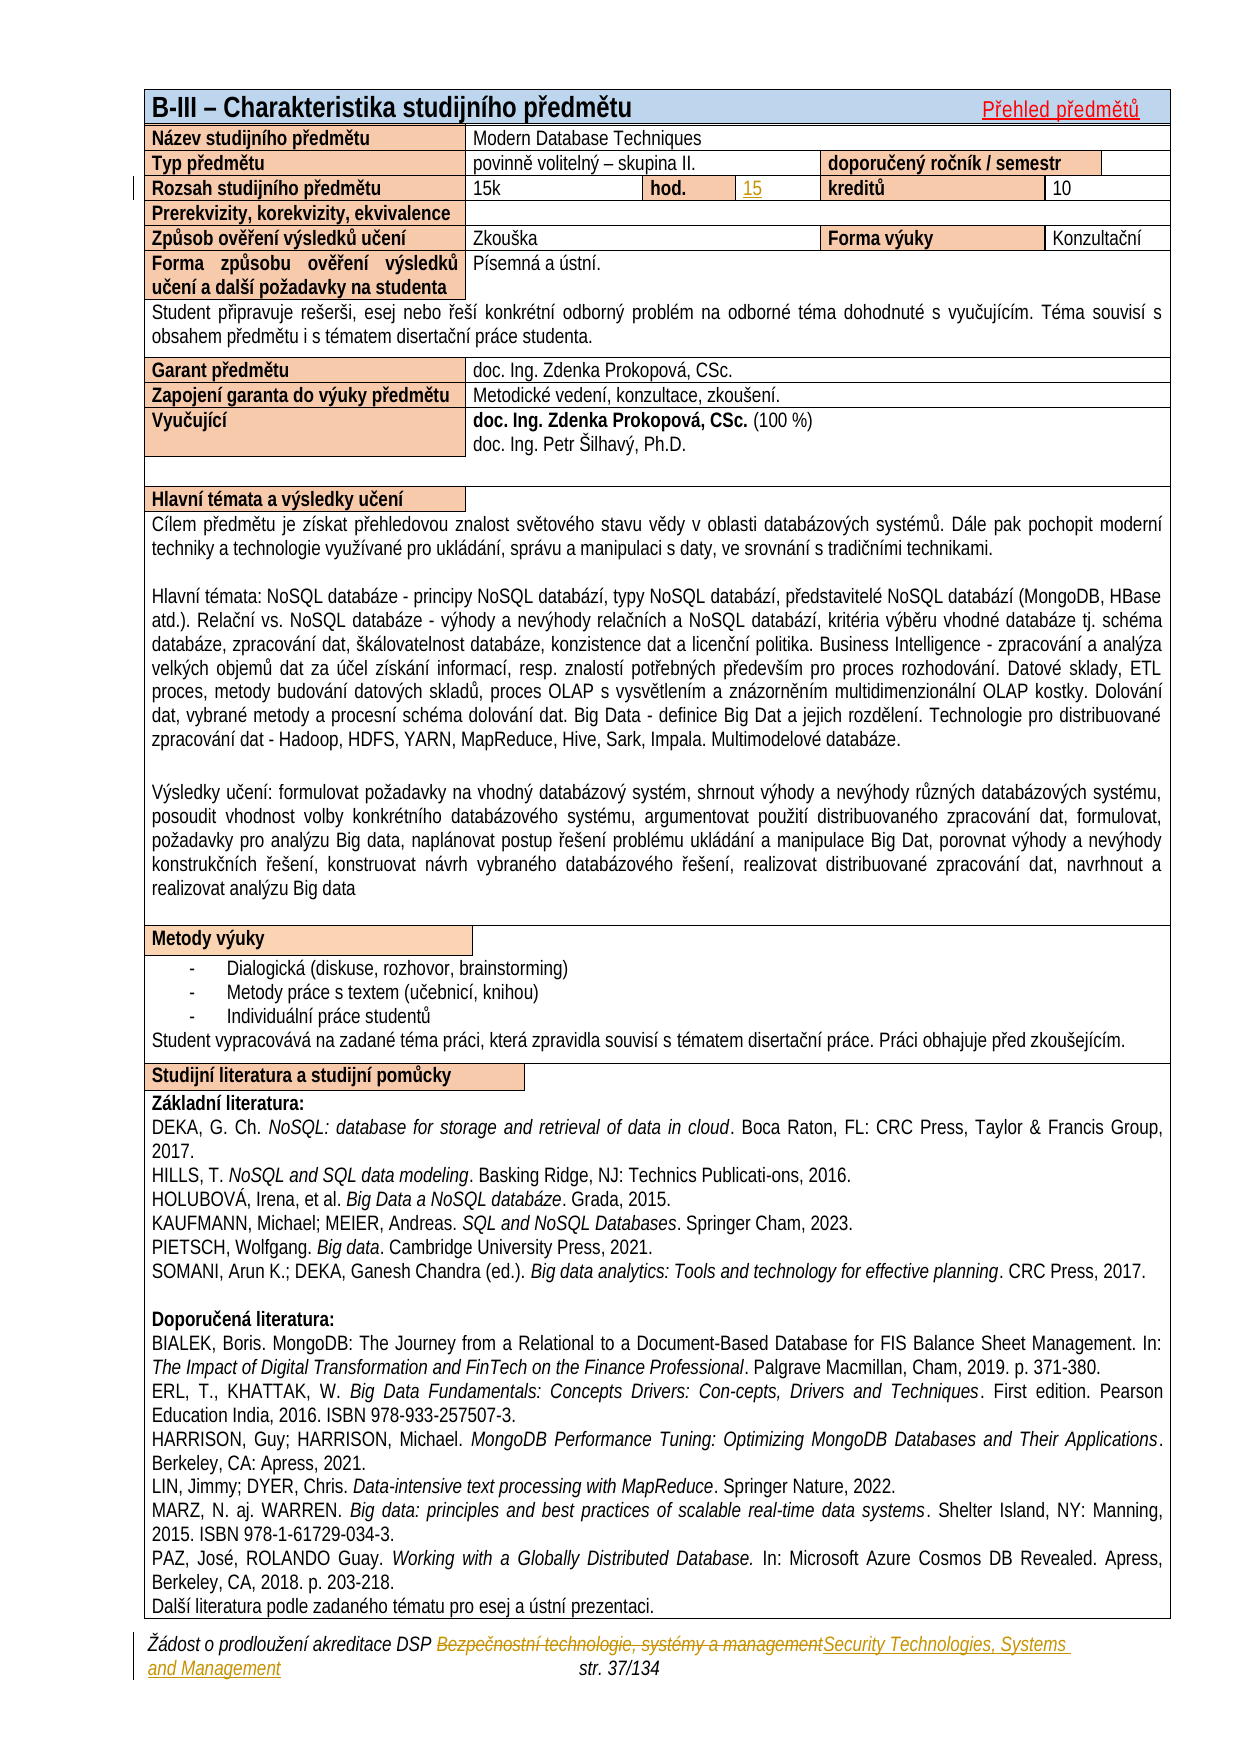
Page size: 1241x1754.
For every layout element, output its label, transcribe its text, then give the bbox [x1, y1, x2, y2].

table_cell povinně volitelný – skupina II. [466, 151, 820, 175]
table_cell Dialogická (diskuse, rozhovor, brainstorming) Metody práce s textem (učebnicí, knihou) Individuální práce studentů Student vypracovává na zadané téma práci, která zpravidla souvisí s tématem disertační práce. Práci obhajuje před zkoušejícím. [145, 955, 1170, 1062]
table_cell Cílem předmětu je získat přehledovou znalost světového stavu vědy v oblasti databázových systémů. Dále pak pochopit moderní techniky a technologie využívané pro ukládání, správu a manipulaci s daty, ve srovnání s tradičními technikami. Hlavní témata: NoSQL databáze - principy NoSQL databází, typy NoSQL databází, představitelé NoSQL databází (MongoDB, HBase atd.). Relační vs. NoSQL databáze - výhody a nevýhody relačních a NoSQL databází, kritéria výběru vhodné databáze tj. schéma databáze, zpracování dat, škálovatelnost databáze, konzistence dat a licenční politika. Business Intelligence - zpracování a analýza velkých objemů dat za účel získání informací, resp. znalostí potřebných především pro proces rozhodování. Datové sklady, ETL proces, metody budování datových skladů, proces OLAP s vysvětlením a znázorněním multidimenzionální OLAP kostky. Dolování dat, vybrané metody a procesní schéma dolování dat. Big Data - definice Big Dat a jejich rozdělení. Technologie pro distribuované zpracování dat - Hadoop, HDFS, YARN, MapReduce, Hive, Sark, Impala. Multimodelové databáze. Výsledky učení: formulovat požadavky na vhodný databázový systém, shrnout výhody a nevýhody různých databázových systému, posoudit vhodnost volby konkrétního databázového systému, argumentovat použití distribuovaného zpracování dat, formulovat, požadavky pro analýzu Big data, naplánovat postup řešení problému ukládání a manipulace Big Dat, porovnat výhody a nevýhody konstrukčních řešení, konstruovat návrh vybraného databázového řešení, realizovat distribuované zpracování dat, navrhnout a realizovat analýzu Big data [145, 511, 1170, 925]
table_cell [466, 487, 1170, 511]
table_cell Hlavní témata a výsledky učení [145, 487, 465, 511]
table_header B-III – Charakteristika studijního předmětu Přehled předmětů [145, 90, 1170, 123]
table_cell Studijní literatura a studijní pomůcky [145, 1064, 524, 1090]
table_cell [145, 456, 1170, 486]
table_cell Zkouška [466, 226, 820, 250]
table_cell Rozsah studijního předmětu [145, 176, 465, 200]
table_cell 15k [466, 176, 642, 200]
table_cell Způsob ověření výsledků učení [145, 226, 465, 250]
table_cell Zapojení garanta do výuky předmětu [145, 383, 465, 407]
table_cell [525, 1064, 1170, 1090]
table_cell 10 [1046, 176, 1170, 200]
table_cell [1102, 151, 1170, 175]
table_cell Student připravuje rešerši, esej nebo řeší konkrétní odborný problém na odborné téma dohodnuté s vyučujícím. Téma souvisí s obsahem předmětu i s tématem disertační práce studenta. [145, 299, 1170, 357]
table_cell Konzultační [1046, 226, 1170, 250]
table_cell Písemná a ústní. [466, 251, 1170, 299]
table_cell doporučený ročník / semestr [821, 151, 1101, 175]
table_cell doc. Ing. Zdenka Prokopová, CSc. (100 %) doc. Ing. Petr Šilhavý, Ph.D. [466, 408, 1170, 456]
table_cell doc. Ing. Zdenka Prokopová, CSc. [466, 358, 1170, 382]
table_cell [473, 926, 1170, 955]
table_cell Forma způsobu ověření výsledků učení a další požadavky na studenta [145, 251, 465, 299]
table_cell Forma výuky [821, 226, 1044, 250]
table_cell Vyučující [145, 408, 465, 456]
table_cell Základní literatura: DEKA, G. Ch. NoSQL: database for storage and retrieval of data in cloud. Boca Raton, FL: CRC Press, Taylor & Francis Group, 2017. HILLS, T. NoSQL and SQL data modeling. Basking Ridge, NJ: Technics Publicati-ons, 2016. HOLUBOVÁ, Irena, et al. Big Data a NoSQL databáze. Grada, 2015. KAUFMANN, Michael; MEIER, Andreas. SQL and NoSQL Databases. Springer Cham, 2023. PIETSCH, Wolfgang. Big data. Cambridge University Press, 2021. SOMANI, Arun K.; DEKA, Ganesh Chandra (ed.). Big data analytics: Tools and technology for effective planning. CRC Press, 2017. Doporučená literatura: BIALEK, Boris. MongoDB: The Journey from a Relational to a Document-Based Database for FIS Balance Sheet Management. In: The Impact of Digital Transformation and FinTech on the Finance Professional. Palgrave Macmillan, Cham, 2019. p. 371-380. ERL, T., KHATTAK, W. Big Data Fundamentals: Concepts Drivers: Con-cepts, Drivers and Techniques. First edition. Pearson Education India, 2016. ISBN 978-933-257507-3. HARRISON, Guy; HARRISON, Michael. MongoDB Performance Tuning: Optimizing MongoDB Databases and Their Applications. Berkeley, CA: Apress, 2021. LIN, Jimmy; DYER, Chris. Data-intensive text processing with MapReduce. Springer Nature, 2022. MARZ, N. aj. WARREN. Big data: principles and best practices of scalable real-time data systems. Shelter Island, NY: Manning, 2015. ISBN 978-1-61729-034-3. PAZ, José, ROLANDO Guay. Working with a Globally Distributed Database. In: Microsoft Azure Cosmos DB Revealed. Apress, Berkeley, CA, 2018. p. 203-218. Další literatura podle zadaného tématu pro esej a ústní prezentaci. [145, 1090, 1170, 1618]
table_cell Typ předmětu [145, 151, 465, 175]
table_cell Název studijního předmětu [145, 126, 465, 150]
table_cell [736, 176, 820, 200]
table_cell [466, 201, 1170, 225]
table_cell hod. [643, 176, 735, 200]
table_cell kreditů [821, 176, 1044, 200]
table_cell Metodické vedení, konzultace, zkoušení. [466, 383, 1170, 407]
table_cell Garant předmětu [145, 358, 465, 382]
table_cell Metody výuky [145, 926, 472, 955]
table_cell Prerekvizity, korekvizity, ekvivalence [145, 201, 465, 225]
table_cell Modern Database Techniques [466, 126, 1170, 150]
